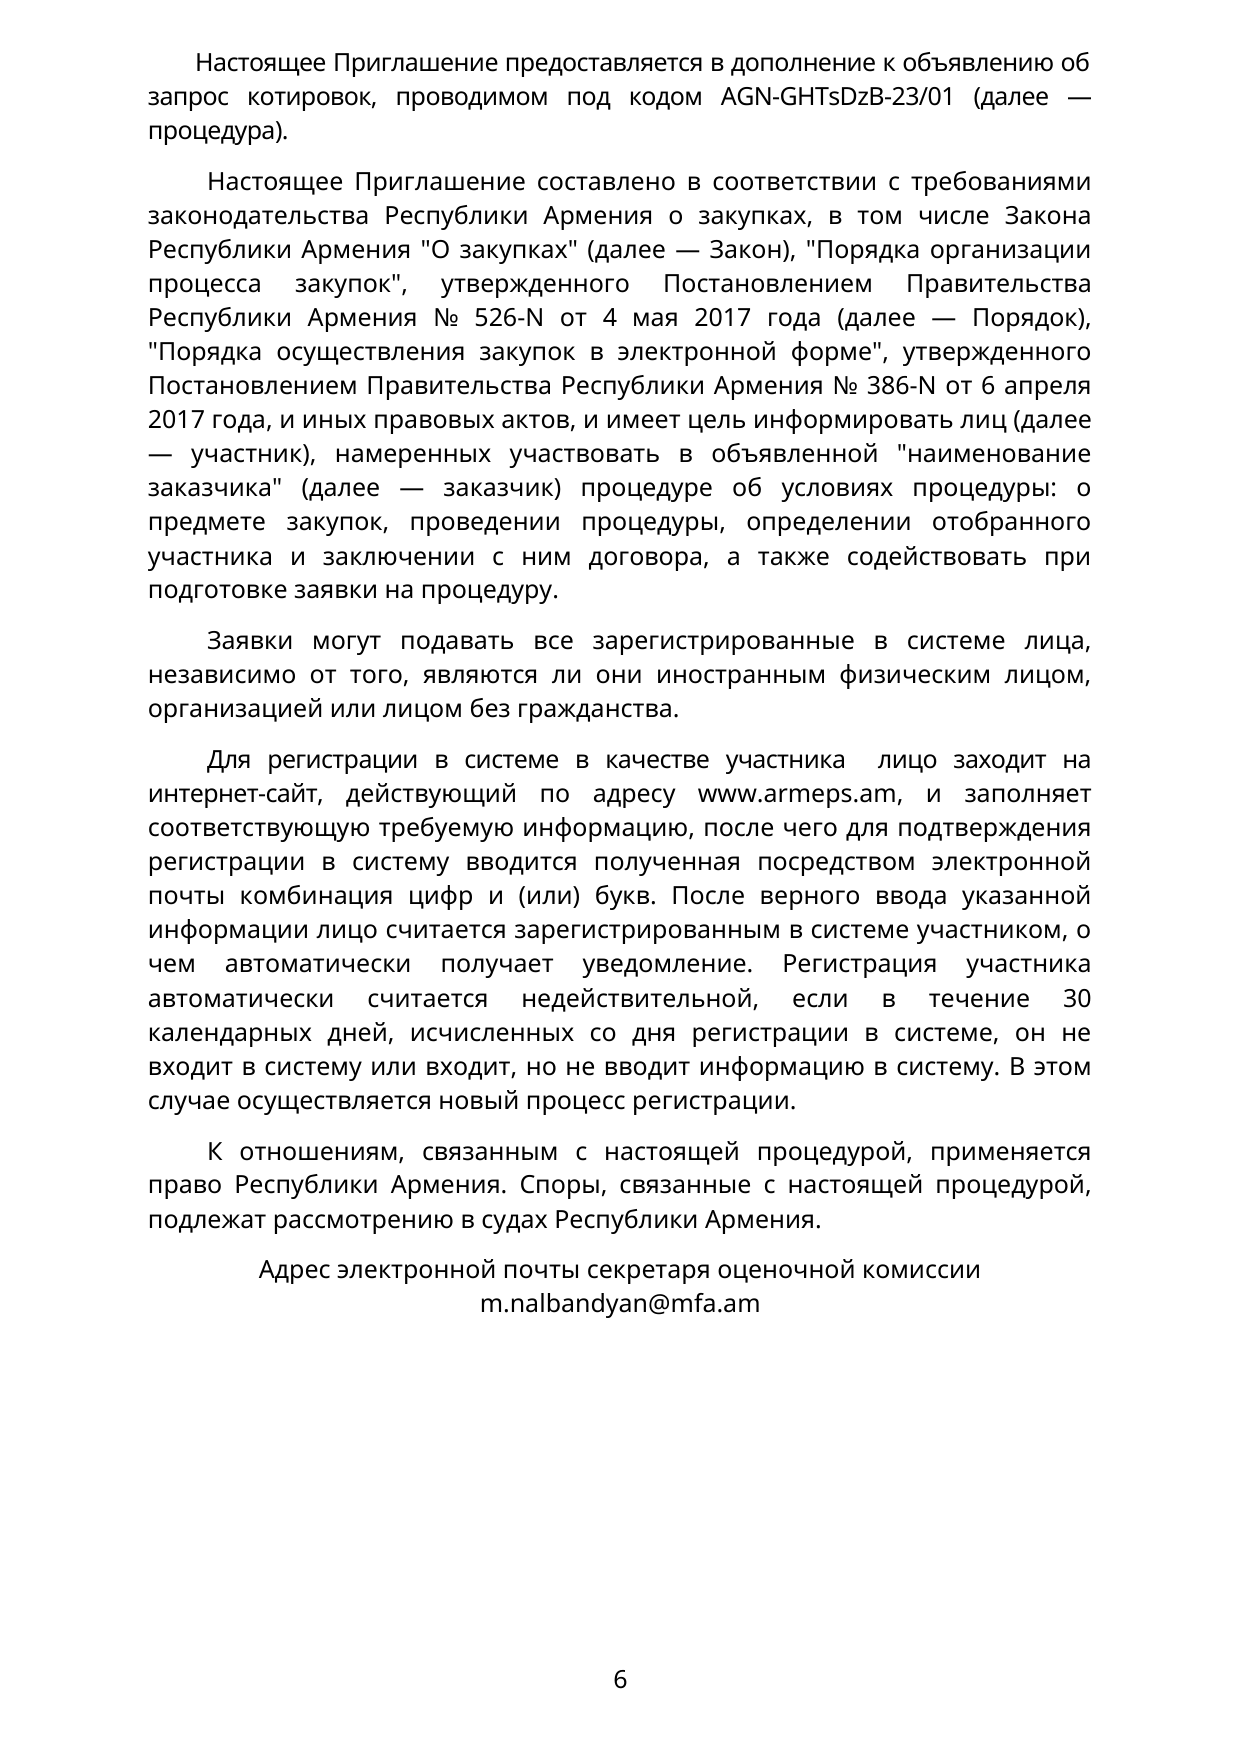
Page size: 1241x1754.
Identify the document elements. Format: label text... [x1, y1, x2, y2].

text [148, 1252, 1092, 1320]
text Заявки могут подавать все зарегистрированные в системе лица, независимо от того, являются ли они иностранным физическим лицом, организацией или лицом без гражданства. [148, 623, 1092, 725]
text Настоящее Приглашение предоставляется в дополнение к объявлению об запрос котировок, проводимом под кодом AGN-GHTsDzB-23/01 (далее — процедура). [89, 44, 1092, 147]
text Настоящее Приглашение составлено в соответствии с требованиями законодательства Республики Армения о закупках, в том числе Закона Республики Армения "О закупках" (далее — Закон), "Порядка организации процесса закупок", утвержденного Постановлением Правительства Республики Армения № 526-N от 4 мая 2017 года (далее — Порядок), "Порядка осуществления закупок в электронной форме", утвержденного Постановлением Правительства Республики Армения № 386-N от 6 апреля 2017 года, и иных правовых актов, и имеет цель информировать лиц (далее — участник), намеренных участвовать в объявленной "наименование заказчика" (далее — заказчик) процедуре об условиях процедуры: о предмете закупок, проведении процедуры, определении отобранного участника и заключении с ним договора, а также содействовать при подготовке заявки на процедуру. [148, 163, 1092, 606]
text К отношениям, связанным с настоящей процедурой, применяется право Республики Армения. Споры, связанные с настоящей процедурой, подлежат рассмотрению в судах Республики Армения. [148, 1133, 1092, 1235]
text Для регистрации в системе в качестве участника лицо заходит на интернет-сайт, действующий по адресу www.armeps.am, и заполняет соответствующую требуемую информацию, после чего для подтверждения регистрации в систему вводится полученная посредством электронной почты комбинация цифр и (или) букв. После верного ввода указанной информации лицо считается зарегистрированным в системе участником, о чем автоматически получает уведомление. Регистрация участника автоматически считается недействительной, если в течение 30 календарных дней, исчисленных со дня регистрации в системе, он не входит в систему или входит, но не вводит информацию в систему. В этом случае осуществляется новый процесс регистрации. [148, 742, 1092, 1116]
